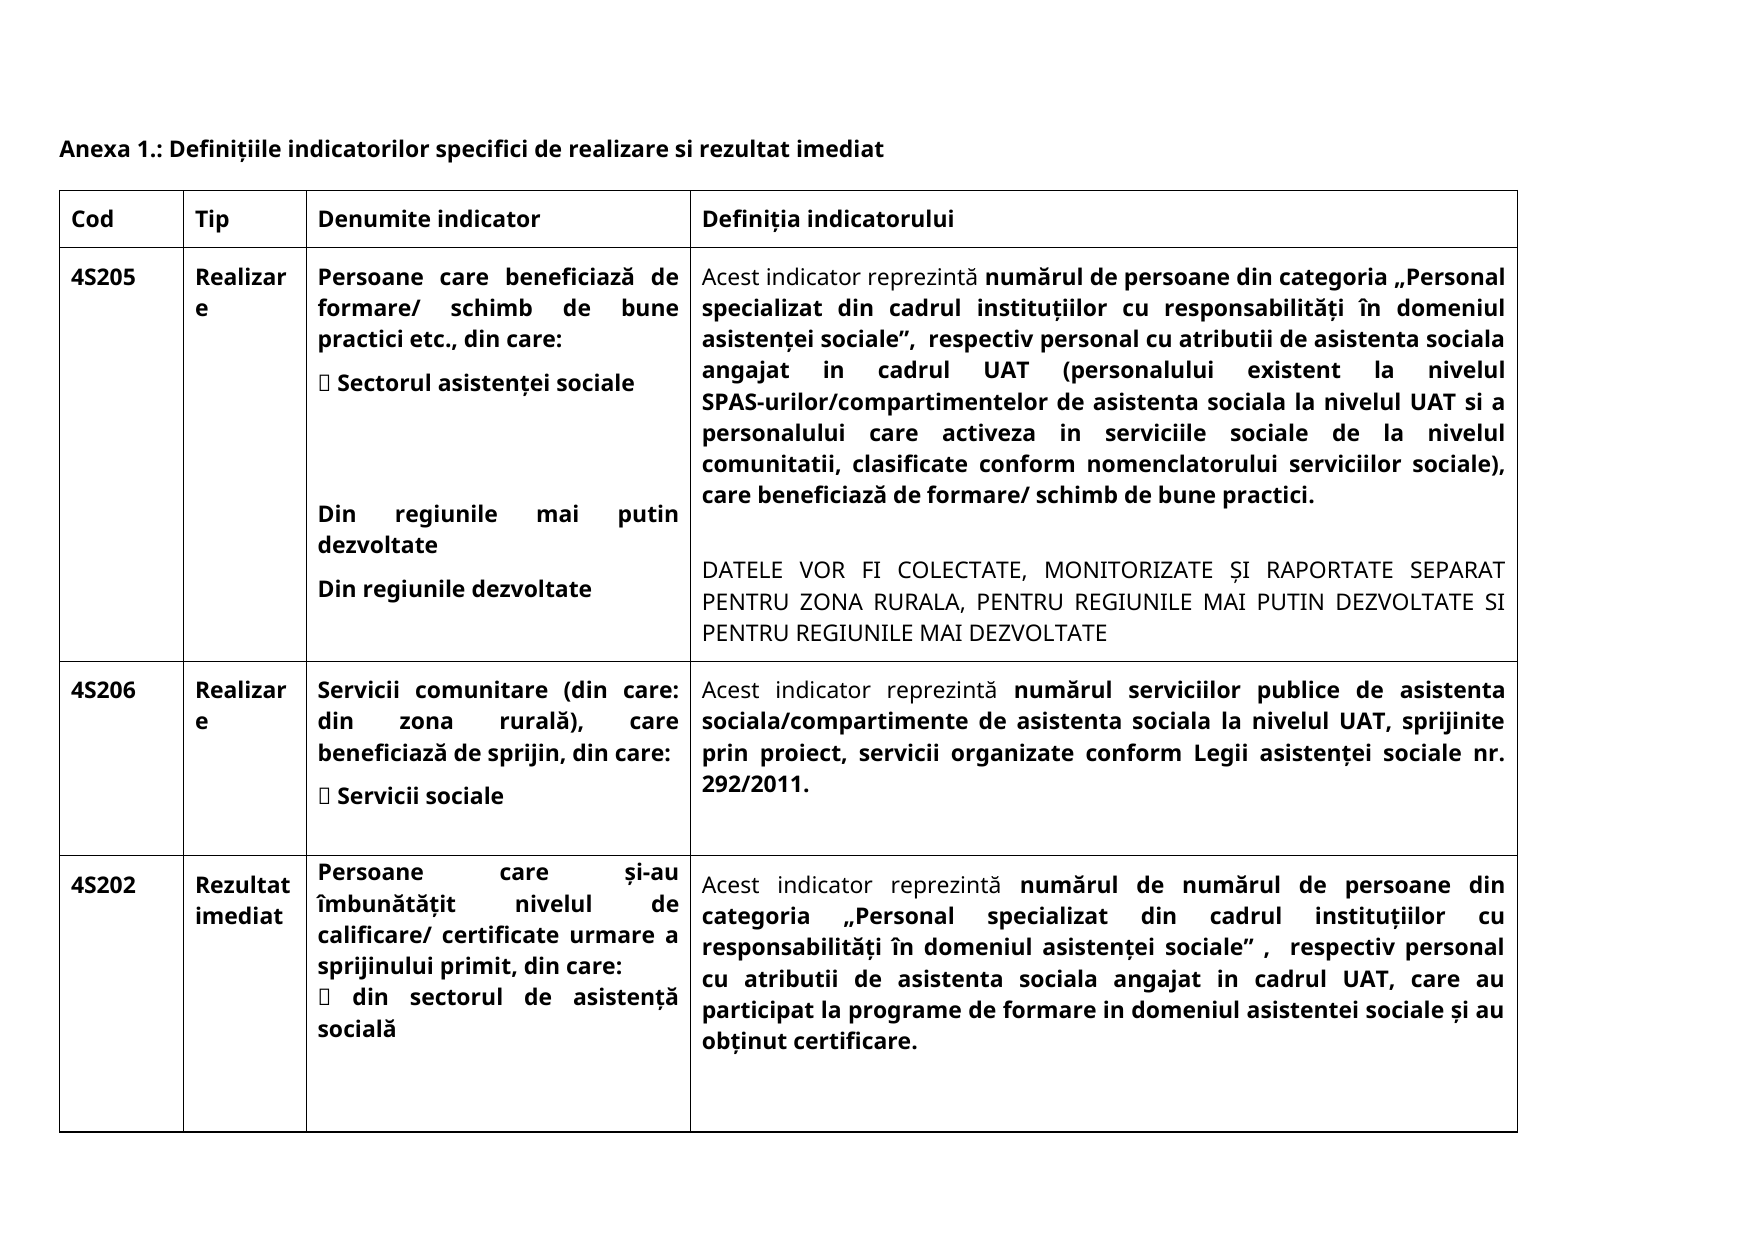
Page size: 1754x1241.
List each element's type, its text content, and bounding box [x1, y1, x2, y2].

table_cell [307, 856, 690, 1131]
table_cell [691, 856, 1517, 1131]
table_header Cod [60, 191, 183, 247]
table_cell Realizare [184, 662, 306, 855]
table_header Tip [184, 191, 306, 247]
table_cell 4S202 [60, 856, 183, 1131]
table_cell 4S206 [60, 662, 183, 855]
table_header Definiția indicatorului [691, 191, 1517, 247]
table_cell Persoane care beneficiază de formare/ schimb de bune practici etc., din care:  Sectorul asistenței sociale Din regiunile mai putin dezvoltate Din regiunile dezvoltate [307, 248, 690, 661]
table_header Denumite indicator [307, 191, 690, 247]
table_cell Acest indicator reprezintă numărul serviciilor publice de asistenta sociala/compartimente de asistenta sociala la nivelul UAT, sprijinite prin proiect, servicii organizate conform Legii asistenței sociale nr. 292/2011. [691, 662, 1517, 855]
table_cell Acest indicator reprezintă numărul de persoane din categoria „Personal specializat din cadrul instituțiilor cu responsabilități în domeniul asistenței sociale”, respectiv personal cu atributii de asistenta sociala angajat in cadrul UAT (personalului existent la nivelul SPAS-urilor/compartimentelor de asistenta sociala la nivelul UAT si a personalului care activeza in serviciile sociale de la nivelul comunitatii, clasificate conform nomenclatorului serviciilor sociale), care beneficiază de formare/ schimb de bune practici. DATELE VOR FI COLECTATE, MONITORIZATE ŞI RAPORTATE SEPARAT PENTRU ZONA RURALA, PENTRU REGIUNILE MAI PUTIN DEZVOLTATE SI PENTRU REGIUNILE MAI DEZVOLTATE [691, 248, 1517, 661]
table_cell Rezultat imediat [184, 856, 306, 1131]
text Anexa 1.: Definițiile indicatorilor specifici de realizare si rezultat imediat [59, 133, 1724, 164]
table_cell 4S205 [60, 248, 183, 661]
table_cell Realizare [184, 248, 306, 661]
table_cell Servicii comunitare (din care: din zona rurală), care beneficiază de sprijin, din care:  Servicii sociale [307, 662, 690, 855]
